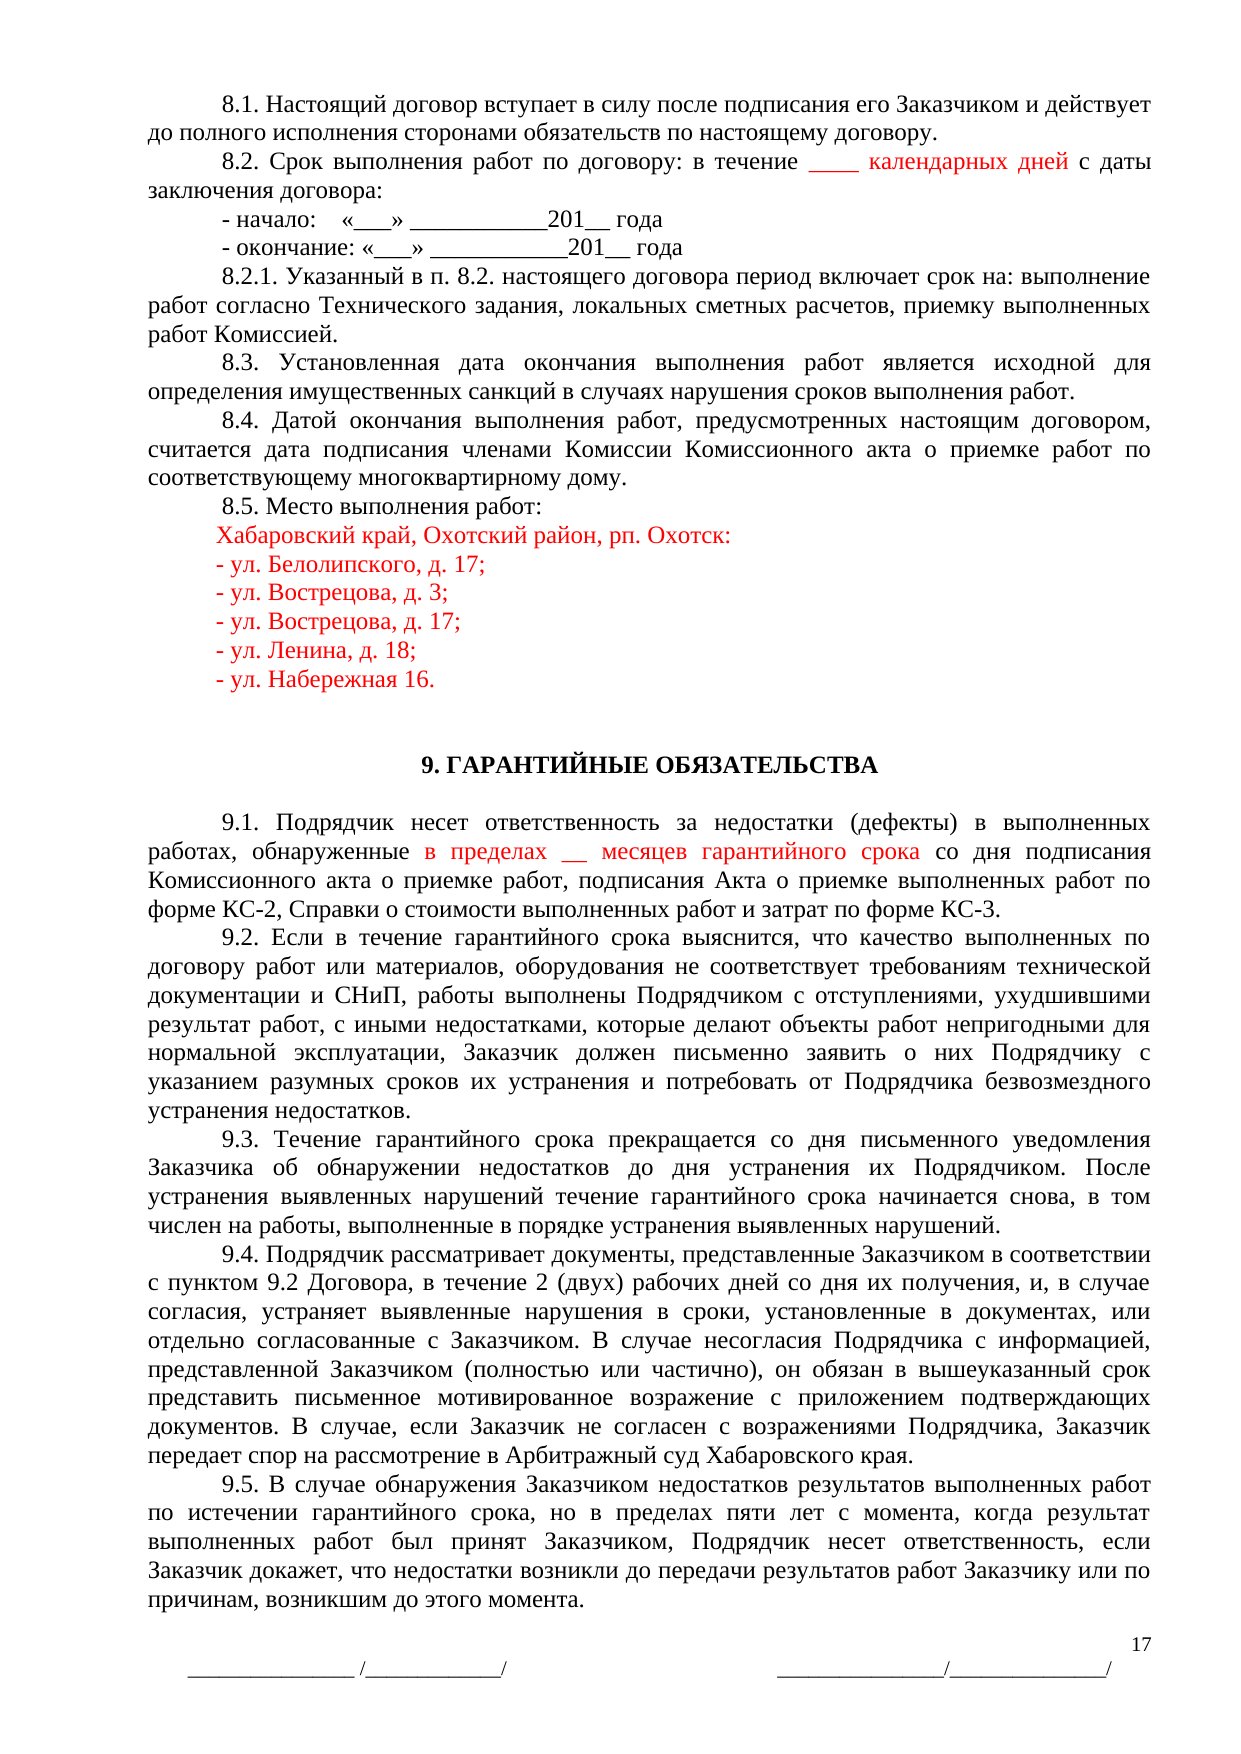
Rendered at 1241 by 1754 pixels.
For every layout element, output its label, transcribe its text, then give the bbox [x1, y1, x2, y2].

text 8.2.1. Указанный в п. 8.2. настоящего договора период включает срок на: выполнение работ согласно Технического задания, локальных сметных расчетов, приемку выполненных работ Комиссией. [148, 261, 1152, 347]
text - ул. Вострецова, д. 17; [148, 606, 1152, 635]
text - окончание: «___» ___________201__ года [148, 232, 1152, 261]
text - ул. Вострецова, д. 3; [148, 577, 1152, 606]
text 9.2. Если в течение гарантийного срока выяснится, что качество выполненных по договору работ или материалов, оборудования не соответствует требованиям технической документации и СНиП, работы выполнены Подрядчиком с отступлениями, ухудшившими результат работ, с иными недостатками, которые делают объекты работ непригодными для нормальной эксплуатации, Заказчик должен письменно заявить о них Подрядчику с указанием разумных сроков их устранения и потребовать от Подрядчика безвозмездного устранения недостатков. [148, 922, 1152, 1124]
text - ул. Набережная 16. [148, 664, 1152, 692]
text - ул. Ленина, д. 18; [148, 635, 1152, 664]
text 9.5. В случае обнаружения Заказчиком недостатков результатов выполненных работ по истечении гарантийного срока, но в пределах пяти лет с момента, когда результат выполненных работ был принят Заказчиком, Подрядчик несет ответственность, если Заказчик докажет, что недостатки возникли до передачи результатов работ Заказчику или по причинам, возникшим до этого момента. [148, 1469, 1152, 1612]
text 9.3. Течение гарантийного срока прекращается со дня письменного уведомления Заказчика об обнаружении недостатков до дня устранения их Подрядчиком. После устранения выявленных нарушений течение гарантийного срока начинается снова, в том числен на работы, выполненные в порядке устранения выявленных нарушений. [148, 1124, 1152, 1239]
text Хабаровский край, Охотский район, рп. Охотск: [148, 520, 1152, 549]
text 9.4. Подрядчик рассматривает документы, представленные Заказчиком в соответствии с пунктом 9.2 Договора, в течение 2 (двух) рабочих дней со дня их получения, и, в случае согласия, устраняет выявленные нарушения в сроки, установленные в документах, или отдельно согласованные с Заказчиком. В случае несогласия Подрядчика с информацией, представленной Заказчиком (полностью или частично), он обязан в вышеуказанный срок представить письменное мотивированное возражение с приложением подтверждающих документов. В случае, если Заказчик не согласен с возражениями Подрядчика, Заказчик передает спор на рассмотрение в Арбитражный суд Хабаровского края. [148, 1239, 1152, 1469]
text 8.3. Установленная дата окончания выполнения работ является исходной для определения имущественных санкций в случаях нарушения сроков выполнения работ. [148, 347, 1152, 405]
text 8.4. Датой окончания выполнения работ, предусмотренных настоящим договором, считается дата подписания членами Комиссии Комиссионного акта о приемке работ по соответствующему многоквартирному дому. [148, 405, 1152, 491]
text - начало: «___» ___________201__ года [148, 204, 1152, 232]
text 8.2. Срок выполнения работ по договору: в течение ____ календарных дней с даты заключения договора: [148, 146, 1152, 204]
text - ул. Белолипского, д. 17; [148, 549, 1152, 577]
text 9. ГАРАНТИЙНЫЕ ОБЯЗАТЕЛЬСТВА [148, 750, 1152, 779]
text 9.1. Подрядчик несет ответственность за недостатки (дефекты) в выполненных работах, обнаруженные в пределах __ месяцев гарантийного срока со дня подписания Комиссионного акта о приемке работ, подписания Акта о приемке выполненных работ по форме КС-2, Справки о стоимости выполненных работ и затрат по форме КС-3. [148, 807, 1152, 922]
text 8.1. Настоящий договор вступает в силу после подписания его Заказчиком и действует до полного исполнения сторонами обязательств по настоящему договору. [148, 89, 1152, 146]
text 8.5. Место выполнения работ: [148, 491, 1152, 520]
